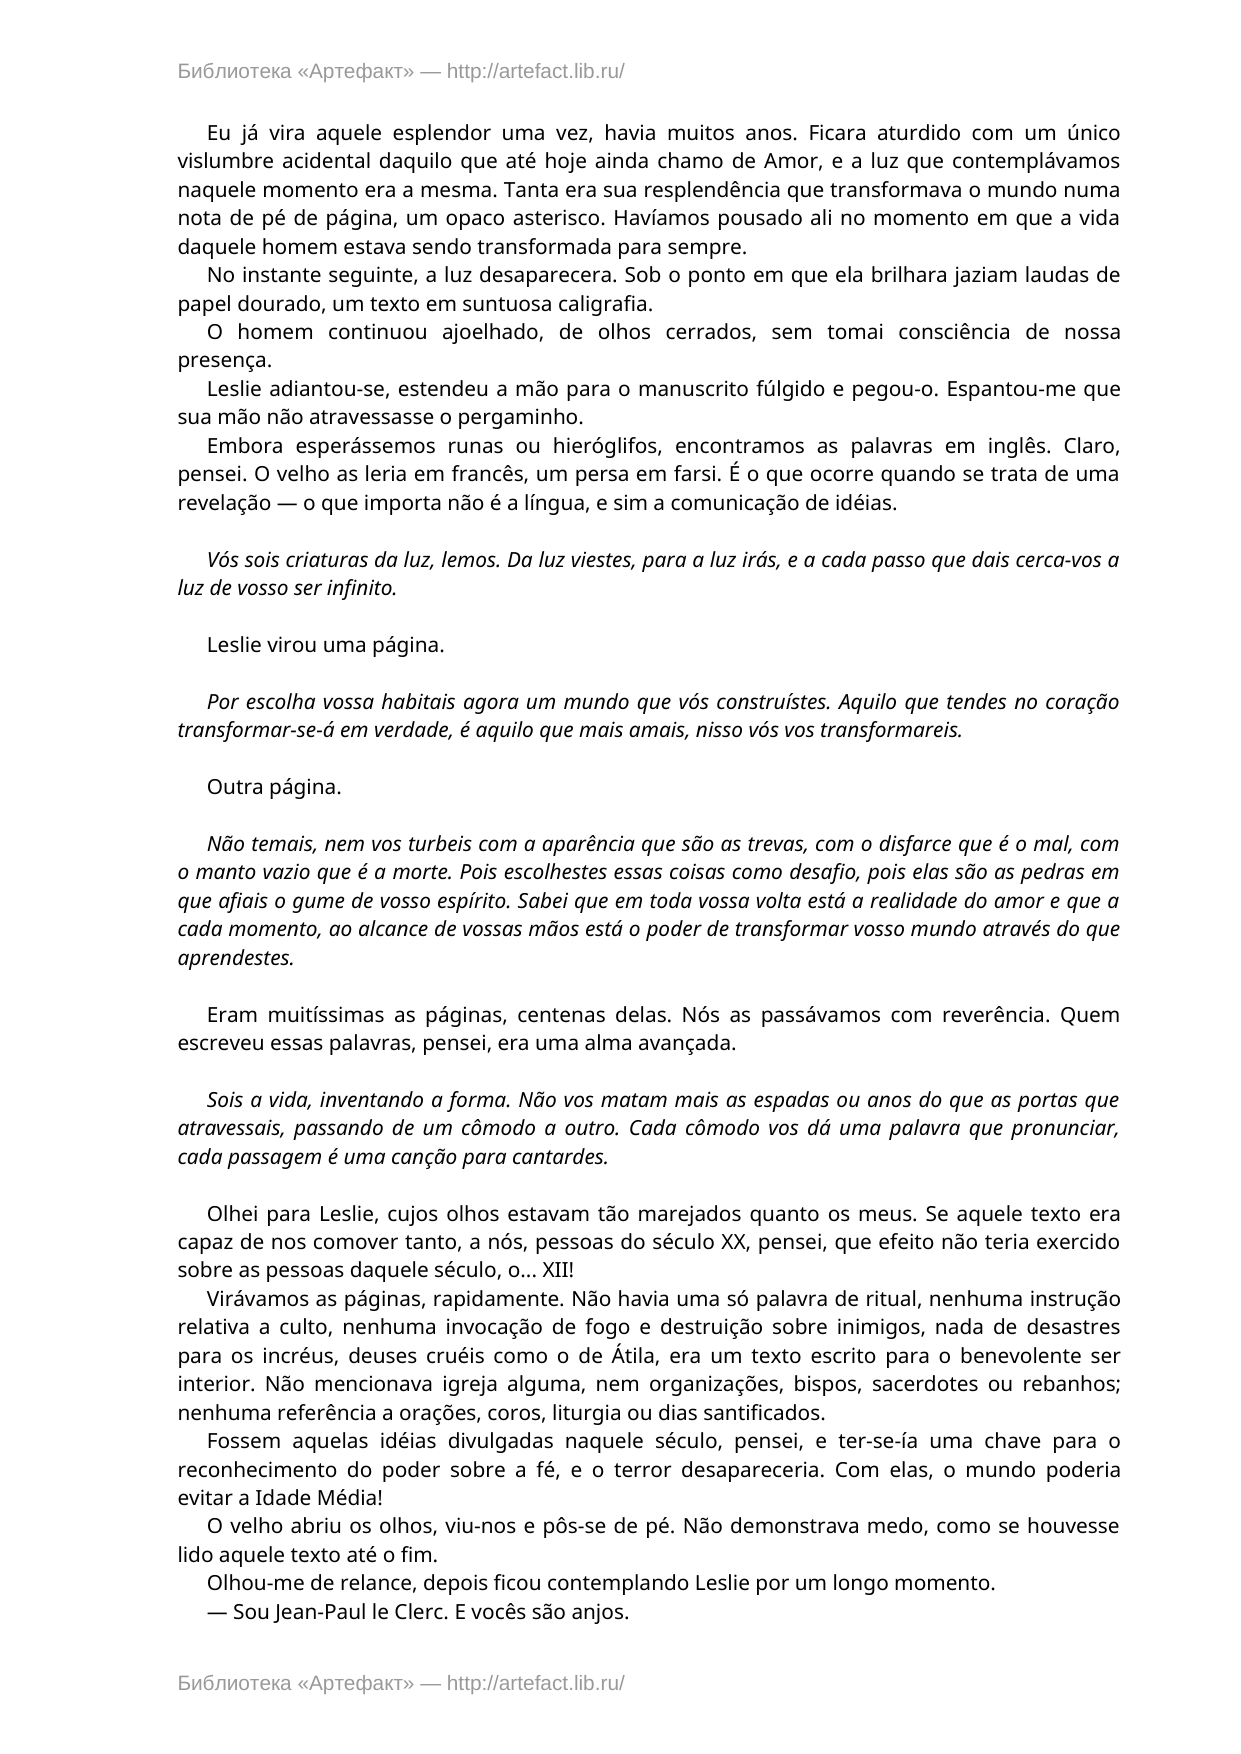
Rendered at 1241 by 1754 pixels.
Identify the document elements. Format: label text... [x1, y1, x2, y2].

text Sois a vida, inventando a forma. Não vos matam mais as espadas ou anos do que as portas que atravessais, passando de um cômodo a outro. Cada cômodo vos dá uma palavra que pronunciar, cada passagem é uma canção para cantardes. [177, 1085, 1122, 1170]
text Olhou-me de relance, depois ficou contemplando Leslie por um longo momento. [177, 1568, 1122, 1597]
text Fossem aquelas idéias divulgadas naquele século, pensei, e ter-se-ía uma chave para o reconhecimento do poder sobre a fé, e o terror desapareceria. Com elas, o mundo poderia evitar a Idade Média! [177, 1426, 1122, 1512]
text Por escolha vossa habitais agora um mundo que vós construístes. Aquilo que tendes no coração transformar-se-á em verdade, é aquilo que mais amais, nisso vós vos transformareis. [177, 687, 1122, 744]
text Embora esperássemos runas ou hieróglifos, encontramos as palavras em inglês. Claro, pensei. O velho as leria em francês, um persa em farsi. É o que ocorre quando se trata de uma revelação — o que importa não é a língua, e sim a comunicação de idéias. [177, 431, 1122, 516]
text — Sou Jean-Paul le Clerc. E vocês são anjos. [177, 1597, 1122, 1625]
text O velho abriu os olhos, viu-nos e pôs-se de pé. Não demonstrava medo, como se houvesse lido aquele texto até o fim. [177, 1512, 1122, 1568]
text No instante seguinte, a luz desaparecera. Sob o ponto em que ela brilhara jaziam laudas de papel dourado, um texto em suntuosa caligrafia. [177, 260, 1122, 317]
text Leslie virou uma página. [177, 630, 1122, 658]
text Eram muitíssimas as páginas, centenas delas. Nós as passávamos com reverência. Quem escreveu essas palavras, pensei, era uma alma avançada. [177, 1000, 1122, 1057]
text Leslie adiantou-se, estendeu a mão para o manuscrito fúlgido e pegou-o. Espantou-me que sua mão não atravessasse o pergaminho. [177, 374, 1122, 431]
text Outra página. [177, 772, 1122, 801]
text O homem continuou ajoelhado, de olhos cerrados, sem tomai consciência de nossa presença. [177, 317, 1122, 374]
text Vós sois criaturas da luz, lemos. Da luz viestes, para a luz irás, e a cada passo que dais cerca-vos a luz de vosso ser infinito. [177, 545, 1122, 602]
text Eu já vira aquele esplendor uma vez, havia muitos anos. Ficara aturdido com um único vislumbre acidental daquilo que até hoje ainda chamo de Amor, e a luz que contemplávamos naquele momento era a mesma. Tanta era sua resplendência que transformava o mundo numa nota de pé de página, um opaco asterisco. Havíamos pousado ali no momento em que a vida daquele homem estava sendo transformada para sempre. [177, 118, 1122, 260]
text Olhei para Leslie, cujos olhos estavam tão marejados quanto os meus. Se aquele texto era capaz de nos comover tanto, a nós, pessoas do século XX, pensei, que efeito não teria exercido sobre as pessoas daquele século, o... XII! [177, 1199, 1122, 1284]
text Virávamos as páginas, rapidamente. Não havia uma só palavra de ritual, nenhuma instrução relativa a culto, nenhuma invocação de fogo e destruição sobre inimigos, nada de desastres para os incréus, deuses cruéis como o de Átila, era um texto escrito para o benevolente ser interior. Não mencionava igreja alguma, nem organizações, bispos, sacerdotes ou rebanhos; nenhuma referência a orações, coros, liturgia ou dias santificados. [177, 1284, 1122, 1426]
text Não temais, nem vos turbeis com a aparência que são as trevas, com o disfarce que é o mal, com o manto vazio que é a morte. Pois escolhestes essas coisas como desafio, pois elas são as pedras em que afiais o gume de vosso espírito. Sabei que em toda vossa volta está a realidade do amor e que a cada momento, ao alcance de vossas mãos está o poder de transformar vosso mundo através do que aprendestes. [177, 829, 1122, 971]
